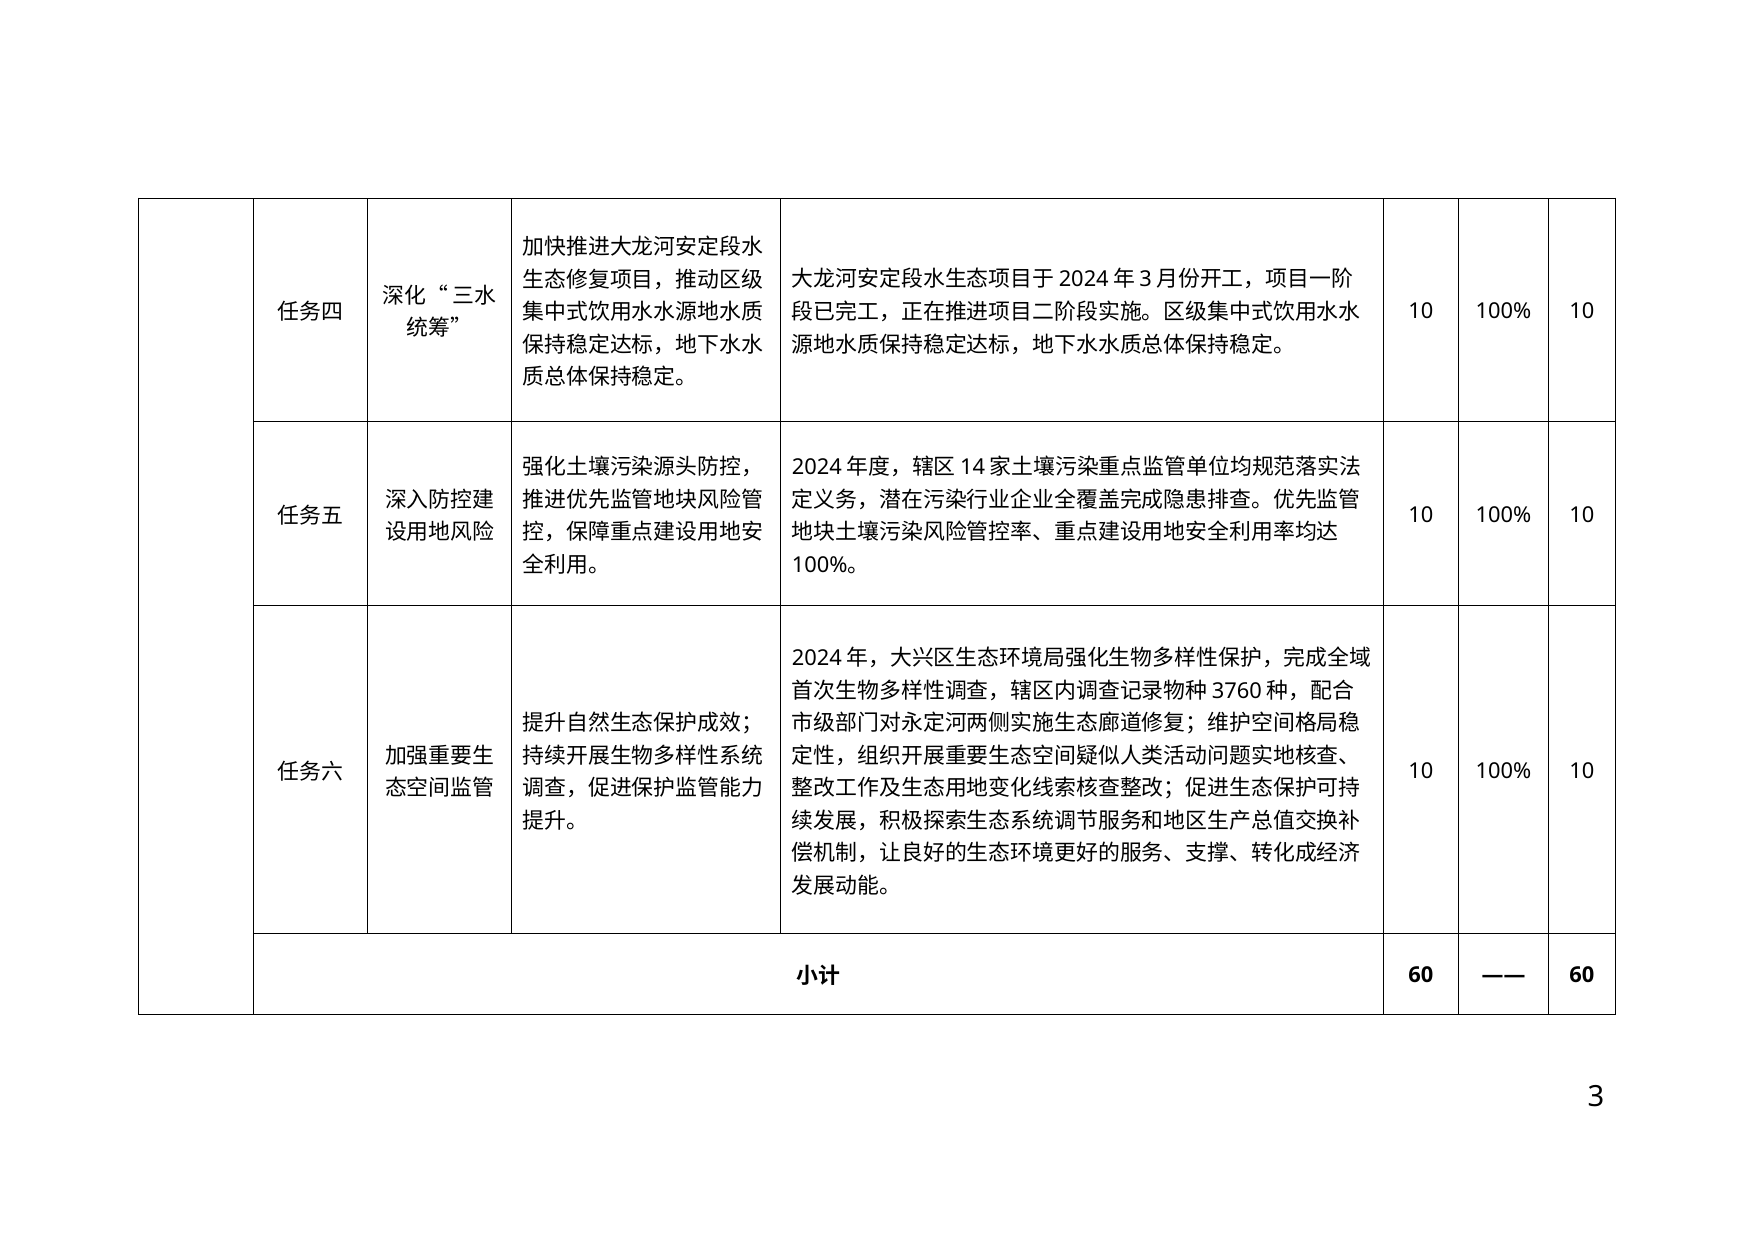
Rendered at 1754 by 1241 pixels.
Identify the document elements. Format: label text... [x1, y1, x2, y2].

table_cell 加强重要生态空间监管 [368, 606, 511, 933]
table_cell 10 [1384, 422, 1458, 605]
table_cell 10 [1549, 199, 1615, 421]
table_cell 100% [1459, 199, 1548, 421]
table_cell —— [1459, 934, 1548, 1014]
table_cell 10 [1384, 199, 1458, 421]
table_cell 10 [1549, 422, 1615, 605]
table_cell 60 [1549, 934, 1615, 1014]
table_cell 提升自然生态保护成效；持续开展生物多样性系统调查，促进保护监管能力提升。 [512, 606, 780, 933]
table_cell 大龙河安定段水生态项目于2024年3月份开工，项目一阶段已完工，正在推进项目二阶段实施。区级集中式饮用水水源地水质保持稳定达标，地下水水质总体保持稳定。 [781, 199, 1383, 421]
table_cell 任务六 [254, 606, 367, 933]
table_cell 深入防控建设用地风险 [368, 422, 511, 605]
table_cell 100% [1459, 422, 1548, 605]
table_cell 2024年，大兴区生态环境局强化生物多样性保护，完成全域首次生物多样性调查，辖区内调查记录物种3760种，配合市级部门对永定河两侧实施生态廊道修复；维护空间格局稳定性，组织开展重要生态空间疑似人类活动问题实地核查、整改工作及生态用地变化线索核查整改；促进生态保护可持续发展，积极探索生态系统调节服务和地区生产总值交换补偿机制，让良好的生态环境更好的服务、支撑、转化成经济发展动能。 [781, 606, 1383, 933]
table_cell 2024年度，辖区14家土壤污染重点监管单位均规范落实法定义务，潜在污染行业企业全覆盖完成隐患排查。优先监管地块土壤污染风险管控率、重点建设用地安全利用率均达100%。 [781, 422, 1383, 605]
table_cell 10 [1549, 606, 1615, 933]
table_cell 小计 [254, 934, 1383, 1014]
table_cell 任务四 [254, 199, 367, 421]
table_cell 深化“ 三水统筹” [368, 199, 511, 421]
table_cell 任务五 [254, 422, 367, 605]
table_cell 强化土壤污染源头防控，推进优先监管地块风险管控，保障重点建设用地安全利用。 [512, 422, 780, 605]
table_cell 加快推进大龙河安定段水生态修复项目，推动区级集中式饮用水水源地水质保持稳定达标，地下水水质总体保持稳定。 [512, 199, 780, 421]
table_cell 60 [1384, 934, 1458, 1014]
table_cell 10 [1384, 606, 1458, 933]
table_cell 100% [1459, 606, 1548, 933]
